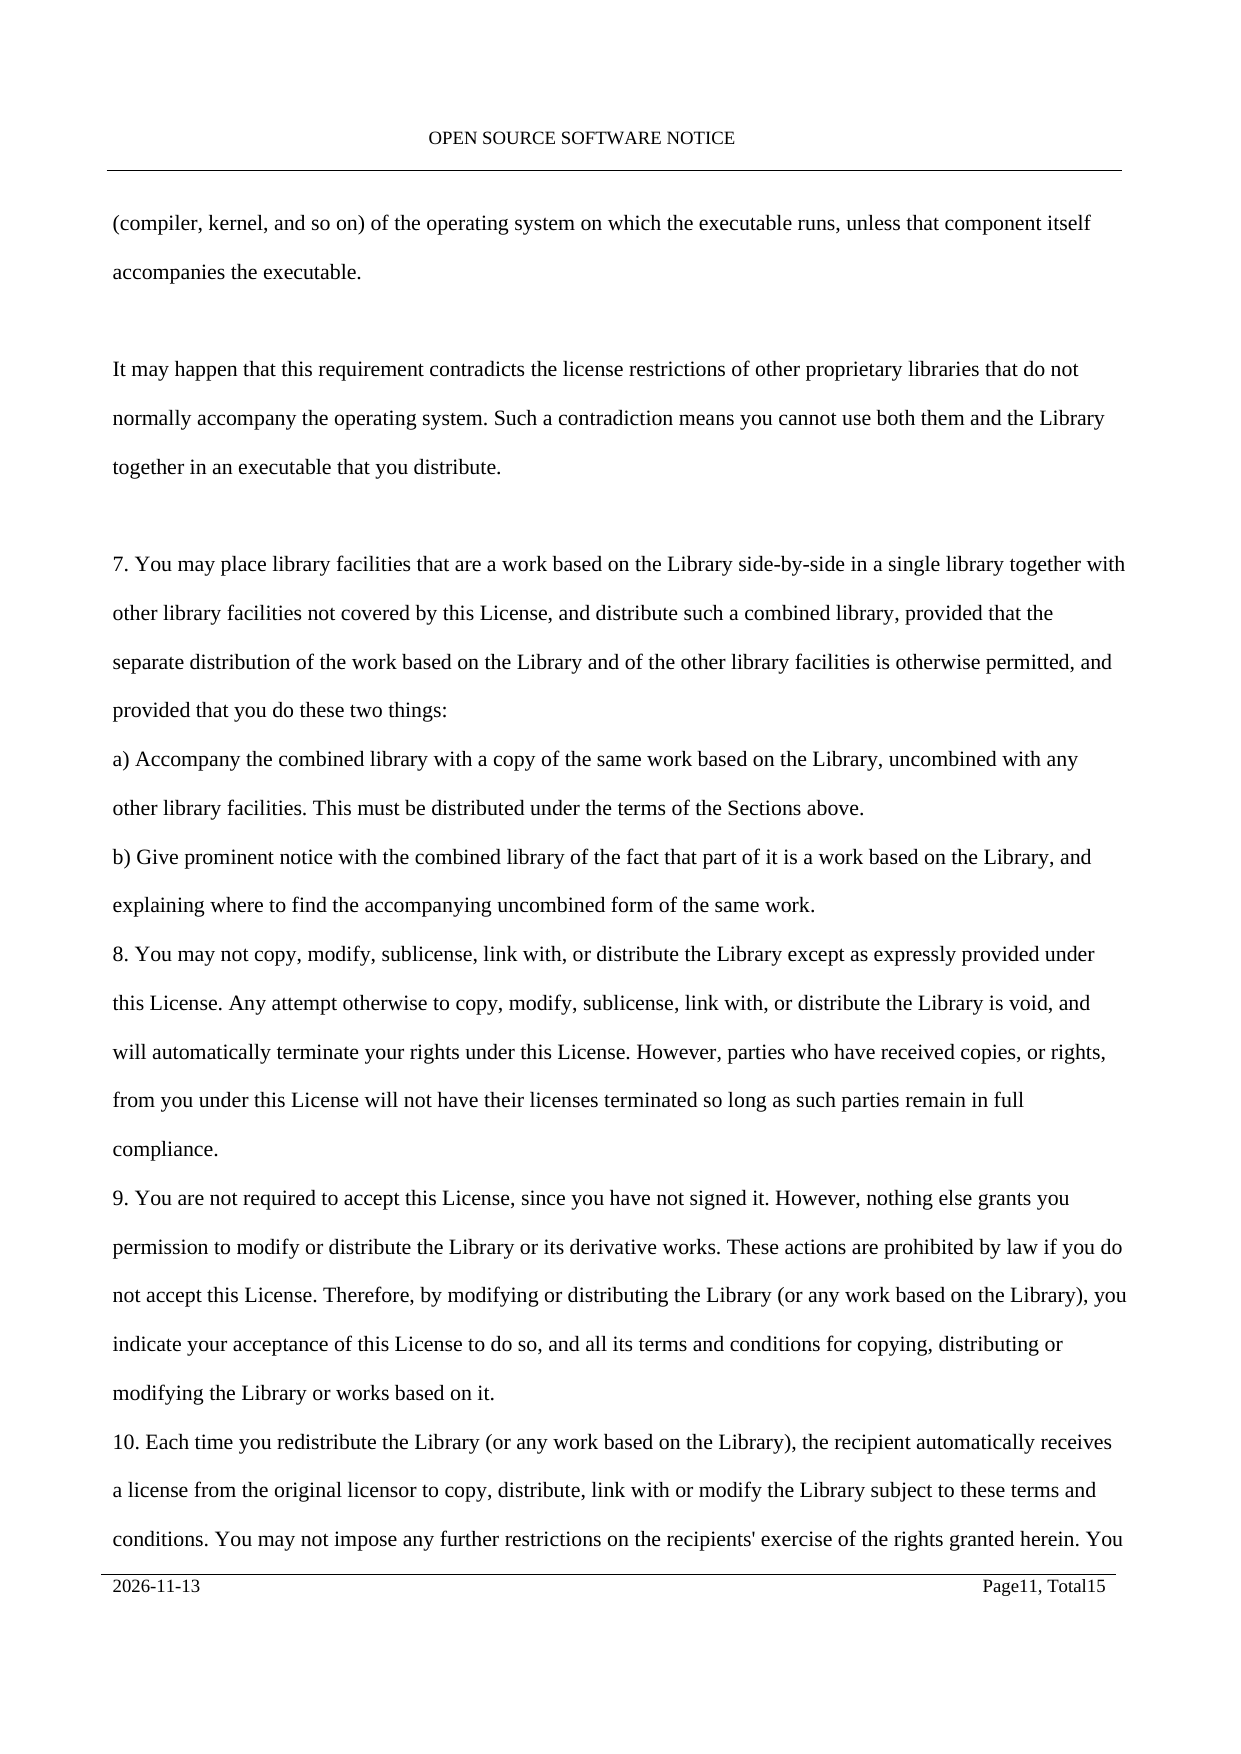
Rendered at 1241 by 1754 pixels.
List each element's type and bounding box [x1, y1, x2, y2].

text [112, 206, 1128, 1555]
